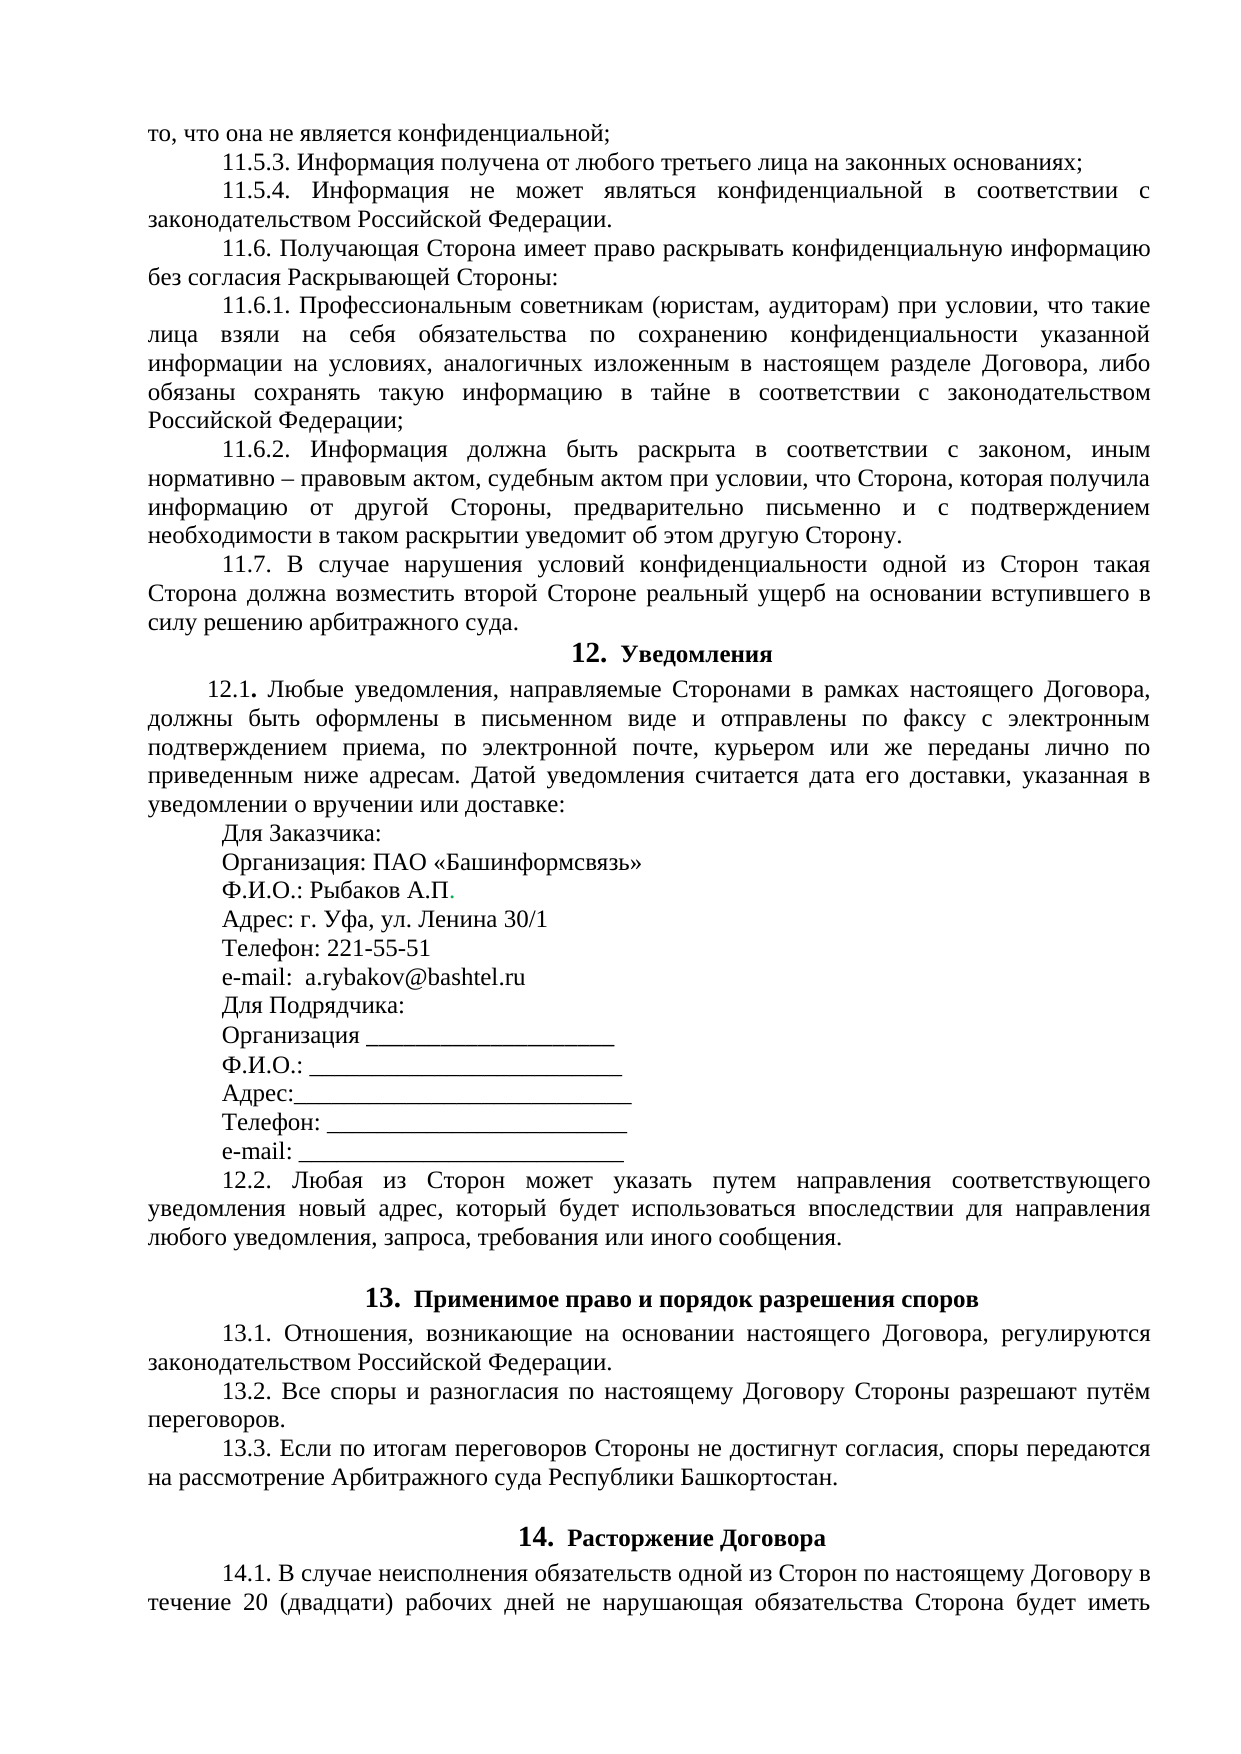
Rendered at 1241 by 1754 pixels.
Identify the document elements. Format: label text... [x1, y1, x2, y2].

list Расторжение Договора [148, 1519, 1152, 1553]
text 13.1. Отношения, возникающие на основании настоящего Договора, регулируются законодательством Российской Федерации. [148, 1318, 1152, 1376]
text 11.5.3. Информация получена от любого третьего лица на законных основаниях; [148, 147, 1152, 176]
text 13.3. Если по итогам переговоров Стороны не достигнут согласия, споры передаются на рассмотрение Арбитражного суда Республики Башкортостан. [148, 1433, 1152, 1491]
text e-mail: __________________________ [148, 1136, 1152, 1165]
text Организация ____________________ [148, 1019, 1152, 1050]
text Организация: ПАО «Башинформсвязь» [148, 847, 1152, 875]
text Ф.И.О.: Рыбаков А.П. [148, 875, 1152, 904]
text Адрес:___________________________ [148, 1078, 1152, 1107]
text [148, 1558, 1152, 1616]
list Применимое право и порядок разрешения споров [148, 1280, 1152, 1313]
text Ф.И.О.: _________________________ [148, 1050, 1152, 1078]
text 11.6.2. Информация должна быть раскрыта в соответствии с законом, иным нормативно – правовым актом, судебным актом при условии, что Сторона, которая получила информацию от другой Стороны, предварительно письменно и с подтверждением необходимости в таком раскрытии уведомит об этом другую Сторону. [148, 434, 1152, 549]
text 11.6.1. Профессиональным советникам (юристам, аудиторам) при условии, что такие лица взяли на себя обязательства по сохранению конфиденциальности указанной информации на условиях, аналогичных изложенным в настоящем разделе Договора, либо обязаны сохранять такую информацию в тайне в соответствии с законодательством Российской Федерации; [148, 291, 1152, 434]
text Телефон: 221-55-51 [148, 933, 1152, 962]
text Адрес: г. Уфа, ул. Ленина 30/1 [148, 904, 1152, 933]
text 11.7. В случае нарушения условий конфиденциальности одной из Сторон такая Сторона должна возместить второй Стороне реальный ущерб на основании вступившего в силу решению арбитражного суда. [148, 549, 1152, 636]
text 12.1. Любые уведомления, направляемые Сторонами в рамках настоящего Договора, должны быть оформлены в письменном виде и отправлены по факсу с электронным подтверждением приема, по электронной почте, курьером или же переданы лично по приведенным ниже адресам. Датой уведомления считается дата его доставки, указанная в уведомлении о вручении или доставке: [148, 674, 1152, 818]
text 13.2. Все споры и разногласия по настоящему Договору Стороны разрешают путём переговоров. [148, 1376, 1152, 1433]
list Уведомления [148, 636, 1152, 669]
text Телефон: ________________________ [148, 1107, 1152, 1136]
text 11.6. Получающая Сторона имеет право раскрывать конфиденциальную информацию без согласия Раскрывающей Стороны: [148, 233, 1152, 291]
text e-mail: a.rybakov@bashtel.ru [148, 962, 1152, 990]
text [148, 118, 1152, 147]
text 11.5.4. Информация не может являться конфиденциальной в соответствии с законодательством Российской Федерации. [148, 176, 1152, 233]
text Для Заказчика: [148, 818, 1152, 847]
text 12.2. Любая из Сторон может указать путем направления соответствующего уведомления новый адрес, который будет использоваться впоследствии для направления любого уведомления, запроса, требования или иного сообщения. [148, 1165, 1152, 1251]
text Для Подрядчика: [148, 990, 1152, 1019]
